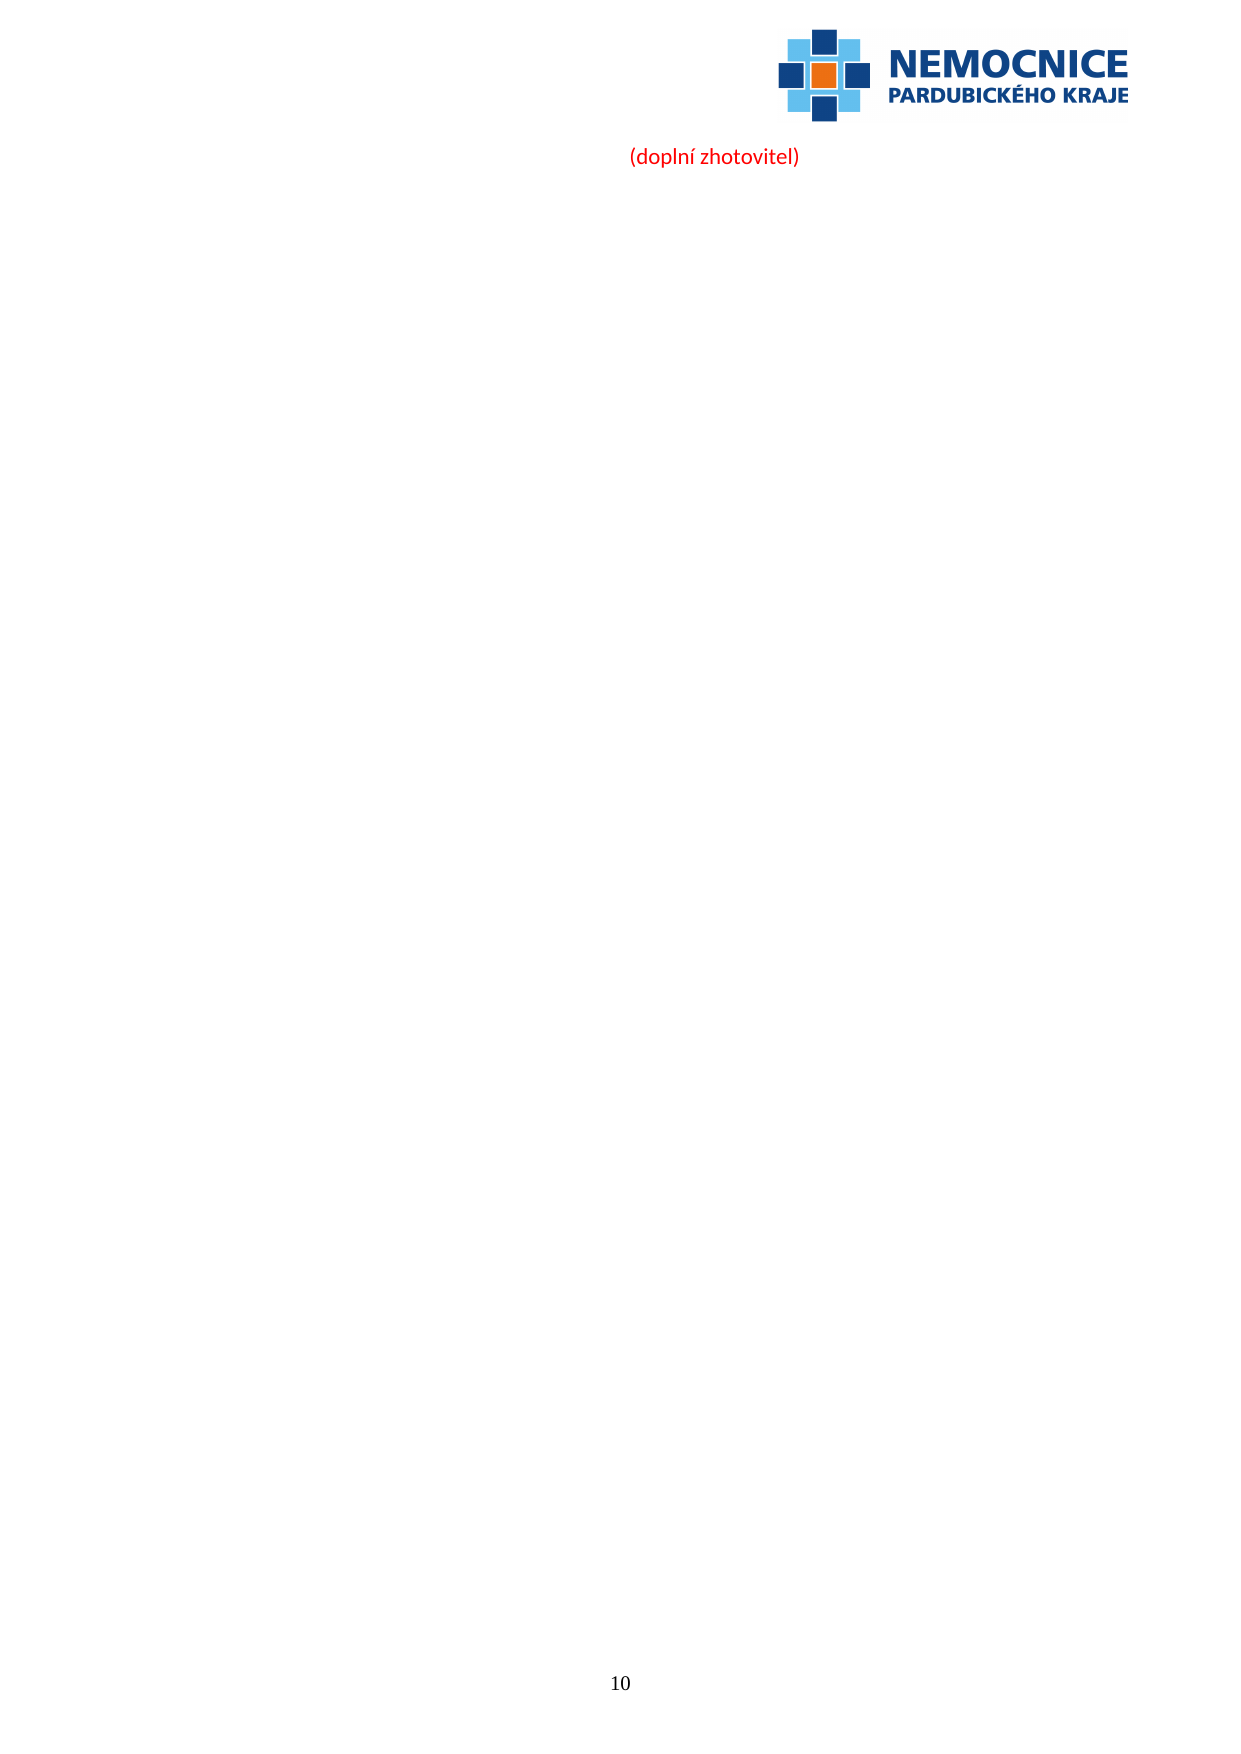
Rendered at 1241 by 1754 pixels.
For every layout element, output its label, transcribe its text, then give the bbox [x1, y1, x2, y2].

picture [777, 28, 1128, 123]
text (doplní zhotovitel) [112, 142, 1128, 170]
